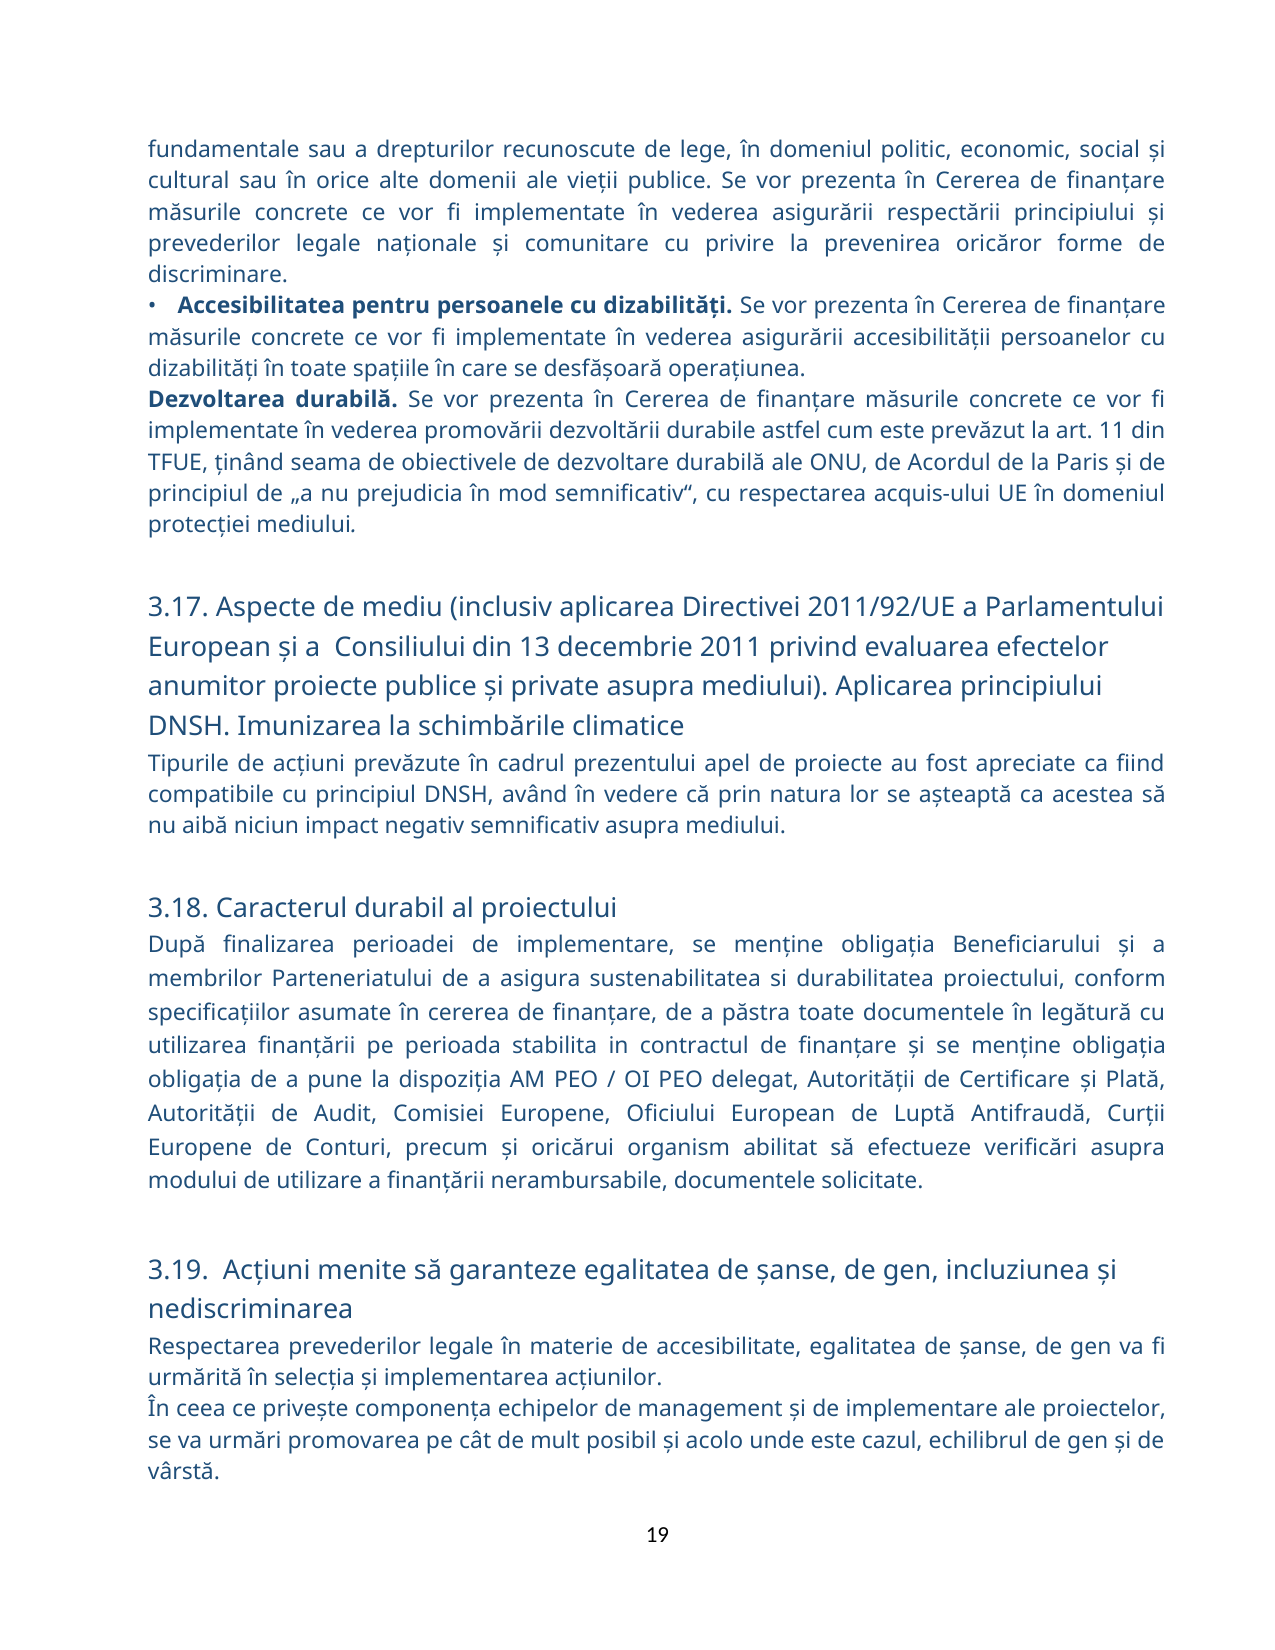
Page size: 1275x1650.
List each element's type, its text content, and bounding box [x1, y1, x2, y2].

subtitle 3.17. Aspecte de mediu (inclusiv aplicarea Directivei 2011/92/UE a Parlamentului European şi a Consiliului din 13 decembrie 2011 privind evaluarea efectelor anumitor proiecte publice și private asupra mediului). Aplicarea principiului DNSH. Imunizarea la schimbările climatice [148, 587, 1167, 743]
subtitle 3.19. Acţiuni menite să garanteze egalitatea de şanse, de gen, incluziunea şi nediscriminarea [148, 1250, 1167, 1327]
text Respectarea prevederilor legale în materie de accesibilitate, egalitatea de șanse, de gen va fi urmărită în selecția și implementarea acțiunilor. [148, 1330, 1167, 1392]
text După finalizarea perioadei de implementare, se menține obligația Beneficiarului și a membrilor Parteneriatului de a asigura sustenabilitatea si durabilitatea proiectului, conform specificațiilor asumate în cererea de finanțare, de a păstra toate documentele în legătură cu utilizarea finanțării pe perioada stabilita in contractul de finanțare și se menține obligația obligația de a pune la dispoziția AM PEO / OI PEO delegat, Autorității de Certificare şi Plată, Autorității de Audit, Comisiei Europene, Oficiului European de Luptă Antifraudă, Curții Europene de Conturi, precum și oricărui organism abilitat să efectueze verificări asupra modului de utilizare a finanțării nerambursabile, documentele solicitate. [148, 928, 1167, 1196]
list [148, 133, 1167, 289]
text Tipurile de acțiuni prevăzute în cadrul prezentului apel de proiecte au fost apreciate ca fiind compatibile cu principiul DNSH, având în vedere că prin natura lor se așteaptă ca acestea să nu aibă niciun impact negativ semnificativ asupra mediului. [148, 746, 1167, 840]
text În ceea ce privește componența echipelor de management și de implementare ale proiectelor, se va urmări promovarea pe cât de mult posibil și acolo unde este cazul, echilibrul de gen și de vârstă. [148, 1392, 1167, 1486]
text Dezvoltarea durabilă. Se vor prezenta în Cererea de finanțare măsurile concrete ce vor fi implementate în vederea promovării dezvoltării durabile astfel cum este prevăzut la art. 11 din TFUE, ținând seama de obiectivele de dezvoltare durabilă ale ONU, de Acordul de la Paris și de principiul de „a nu prejudicia în mod semnificativ“, cu respectarea acquis-ului UE în domeniul protecției mediului. [148, 383, 1167, 539]
list • Accesibilitatea pentru persoanele cu dizabilități. Se vor prezenta în Cererea de finanțare măsurile concrete ce vor fi implementate în vederea asigurării accesibilității persoanelor cu dizabilități în toate spațiile în care se desfășoară operațiunea. [148, 289, 1167, 383]
subtitle 3.18. Caracterul durabil al proiectului [148, 888, 1167, 925]
